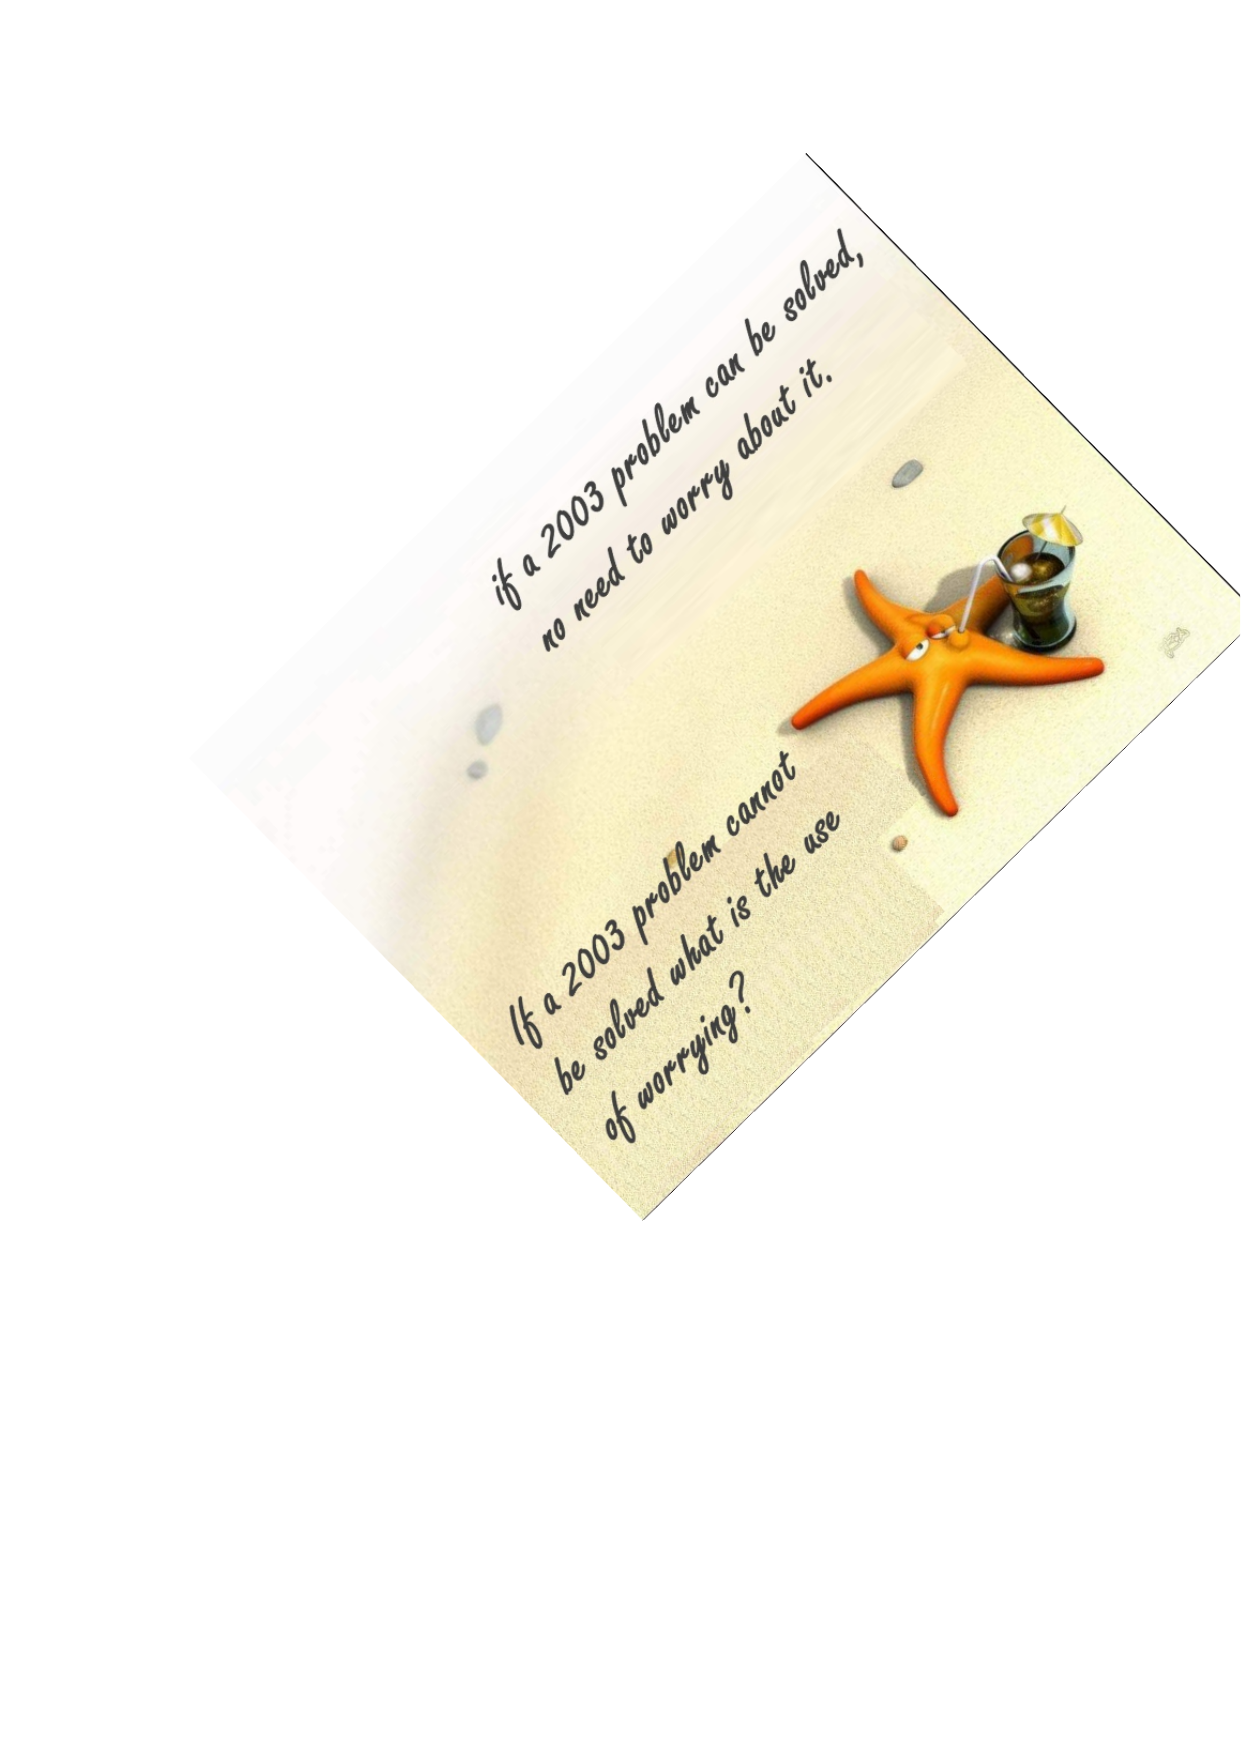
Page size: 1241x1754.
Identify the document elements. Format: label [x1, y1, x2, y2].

picture [190, 154, 1241, 1219]
